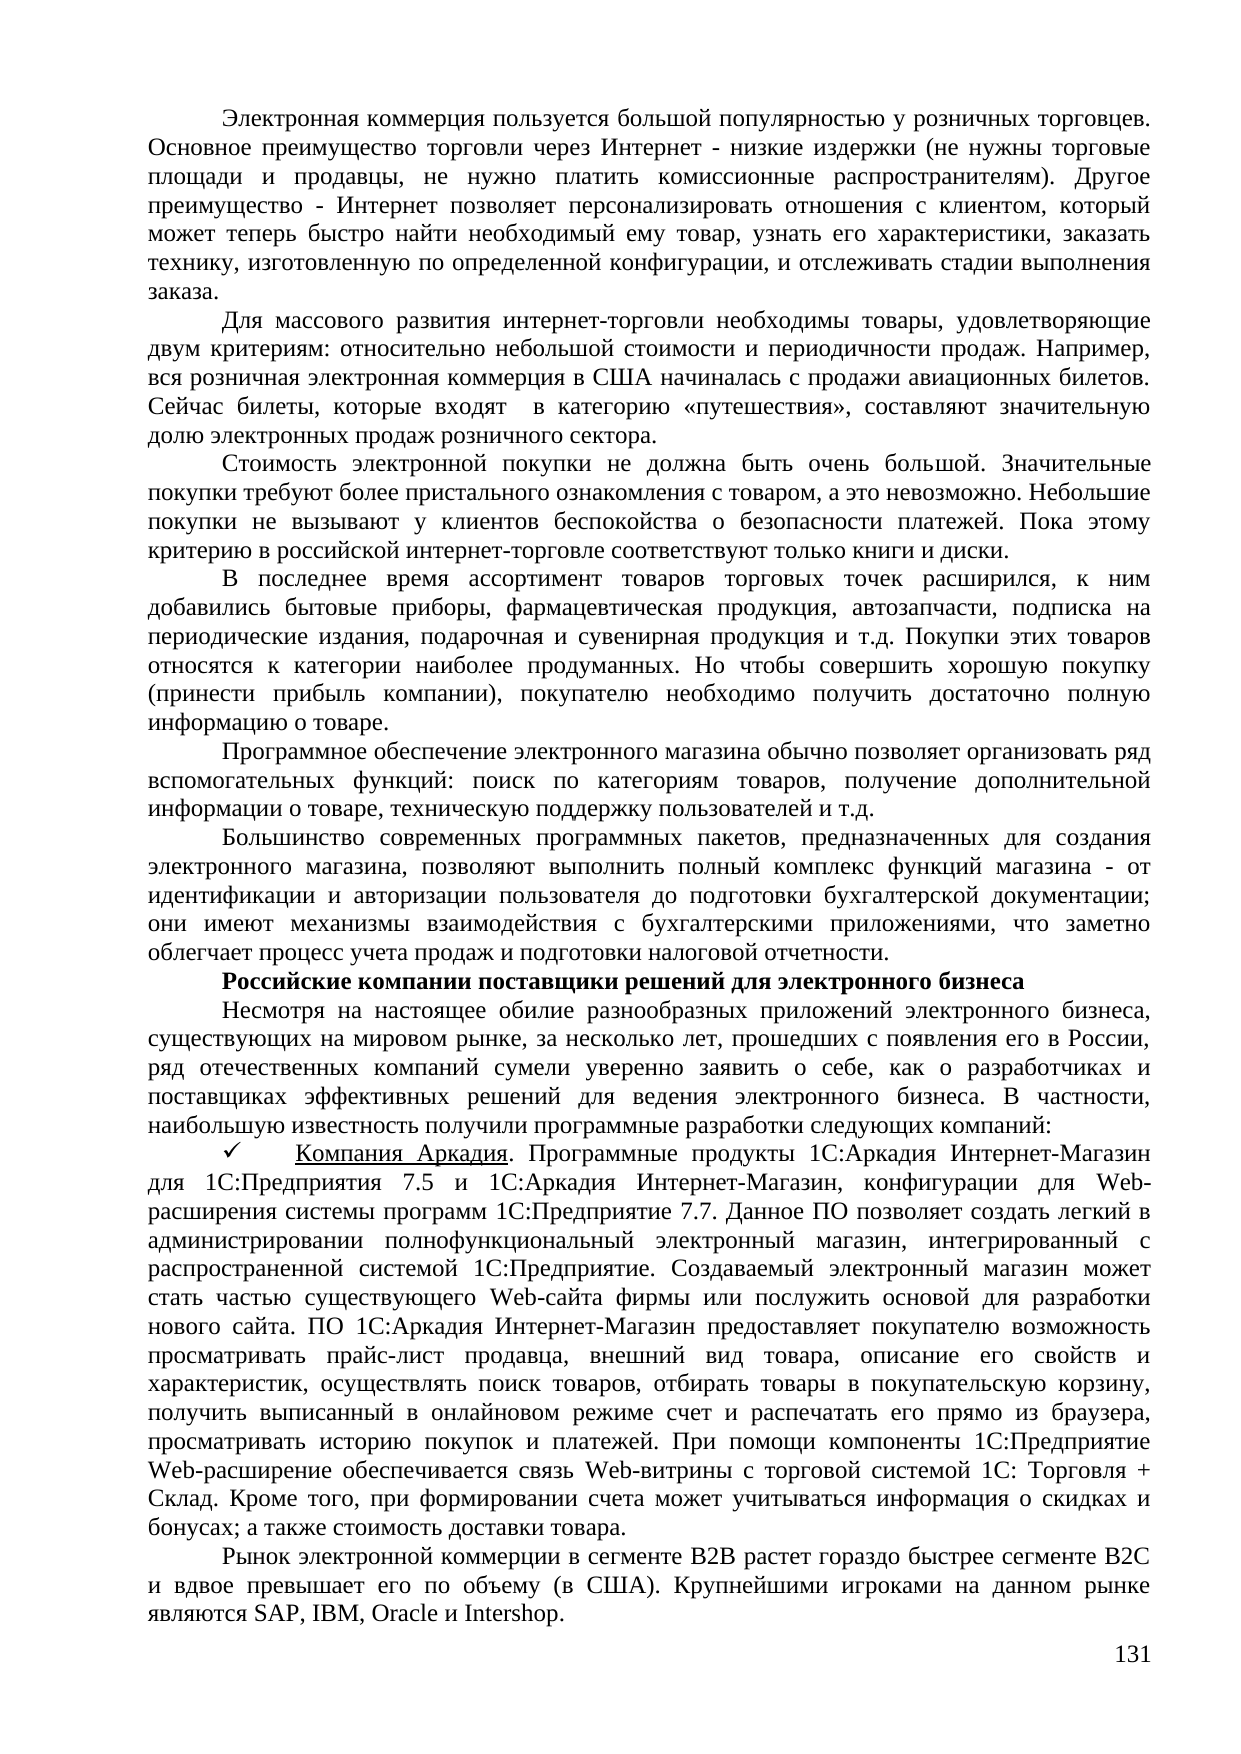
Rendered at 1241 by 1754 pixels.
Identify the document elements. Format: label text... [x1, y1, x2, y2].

text Несмотря на настоящее обилие разнообразных приложений электронного бизнеса, существующих на мировом рынке, за несколько лет, прошедших с появления его в России, ряд отечественных компаний сумели уверенно заявить о себе, как о разработчиках и поставщиках эффективных решений для ведения электронного бизнеса. В частности, наибольшую известность получили программные разработки следующих компаний: [148, 995, 1152, 1138]
text Рынок электронной коммерции в сегменте В2В растет гораздо быстрее сегменте В2С и вдвое превышает его по объему (в США). Крупнейшими игроками на данном рынке являются SAP, IBM, Oracle и Intershop. [148, 1541, 1152, 1627]
text Программное обеспечение электронного магазина обычно позволяет организовать ряд вспомогательных функций: поиск по категориям товаров, получение дополнительной информации о товаре, техническую поддержку пользователей и т.д. [148, 736, 1152, 822]
text Стоимость электронной покупки не должна быть очень большой. Значительные покупки требуют более пристального ознакомления с товаром, а это невозможно. Небольшие покупки не вызывают у клиентов беспокойства о безопасности платежей. Пока этому критерию в российской интернет-торговле соответствуют только книги и диски. [148, 448, 1152, 563]
text В последнее время ассортимент товаров торговых точек расширился, к ним добавились бытовые приборы, фармацевтическая продукция, автозапчасти, подписка на периодические издания, подарочная и сувенирная продукция и т.д. Покупки этих товаров относятся к категории наиболее продуманных. Но чтобы совершить хорошую покупку (принести прибыль компании), покупателю необходимо получить достаточно полную информацию о товаре. [148, 563, 1152, 736]
list Компания Аркадия. Программные продукты 1С:Аркадия Интернет-Магазин для 1С:Предприятия 7.5 и 1С:Аркадия Интернет-Магазин, конфигурации для Web-расширения системы программ 1С:Предприятие 7.7. Данное ПО позволяет создать легкий в администрировании полнофункциональный электронный магазин, интегрированный с распространенной системой 1С:Предприятие. Создаваемый электронный магазин может стать частью существующего Web-сайта фирмы или послужить основой для разработки нового сайта. ПО 1С:Аркадия Интернет-Магазин предоставляет покупателю возможность просматривать прайс-лист продавца, внешний вид товара, описание его свойств и характеристик, осуществлять поиск товаров, отбирать товары в покупательскую корзину, получить выписанный в онлайновом режиме счет и распечатать его прямо из браузера, просматривать историю покупок и платежей. При помощи компоненты 1С:Предприятие Web-расширение обеспечивается связь Web-витрины с торговой системой 1С: Торговля + Склад. Кроме того, при формировании счета может учитываться информация о скидках и бонусах; а также стоимость доставки товара. [148, 1138, 1152, 1541]
text Российские компании поставщики решений для электронного бизнеса [148, 966, 1152, 995]
text Для массового развития интернет-торговли необходимы товары, удовлетворяющие двум критериям: относительно небольшой стоимости и периодичности продаж. Например, вся розничная электронная коммерция в США начиналась с продажи авиационных билетов. Сейчас билеты, которые входят в категорию «путешествия», составляют значительную долю электронных продаж розничного сектора. [148, 305, 1152, 448]
text Электронная коммерция пользуется большой популярностью у розничных торговцев. Основное преимущество торговли через Интернет - низкие издержки (не нужны торговые площади и продавцы, не нужно платить комиссионные распространителям). Другое преимущество - Интернет позволяет персонализировать отношения с клиентом, который может теперь быстро найти необходимый ему товар, узнать его характеристики, заказать технику, изготовленную по определенной конфигурации, и отслеживать стадии выполнения заказа. [148, 103, 1152, 305]
text Большинство современных программных пакетов, предназначенных для создания электронного магазина, позволяют выполнить полный комплекс функций магазина - от идентификации и авторизации пользователя до подготовки бухгалтерской документации; они имеют механизмы взаимодействия с бухгалтерскими приложениями, что заметно облегчает процесс учета продаж и подготовки налоговой отчетности. [148, 822, 1152, 966]
